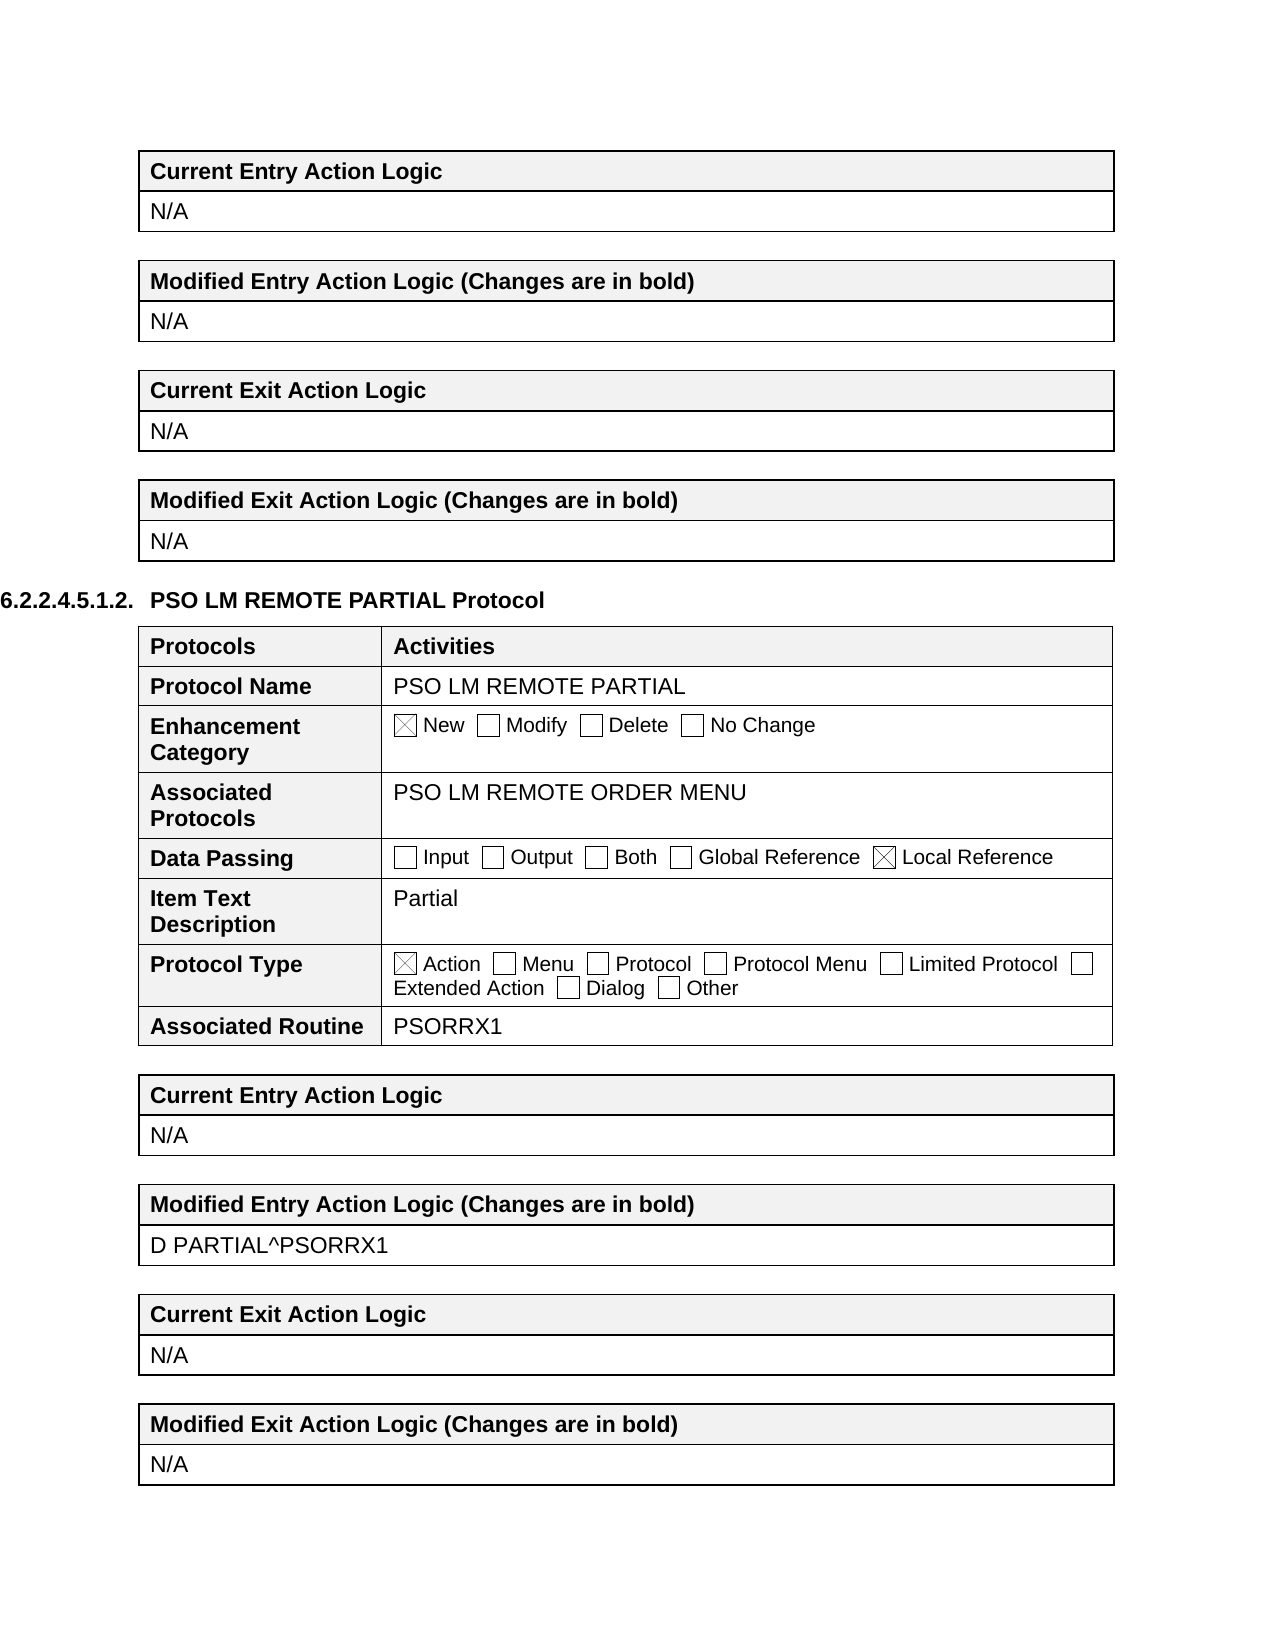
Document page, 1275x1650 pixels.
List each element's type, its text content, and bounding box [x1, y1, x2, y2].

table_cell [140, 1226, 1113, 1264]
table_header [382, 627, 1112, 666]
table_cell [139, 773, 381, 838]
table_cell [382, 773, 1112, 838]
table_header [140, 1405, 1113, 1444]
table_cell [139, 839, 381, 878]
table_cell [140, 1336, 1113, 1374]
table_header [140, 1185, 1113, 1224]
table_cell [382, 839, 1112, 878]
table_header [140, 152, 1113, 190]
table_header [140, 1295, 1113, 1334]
subtitle PSO LM REMOTE PARTIAL Protocol [0, 587, 1125, 613]
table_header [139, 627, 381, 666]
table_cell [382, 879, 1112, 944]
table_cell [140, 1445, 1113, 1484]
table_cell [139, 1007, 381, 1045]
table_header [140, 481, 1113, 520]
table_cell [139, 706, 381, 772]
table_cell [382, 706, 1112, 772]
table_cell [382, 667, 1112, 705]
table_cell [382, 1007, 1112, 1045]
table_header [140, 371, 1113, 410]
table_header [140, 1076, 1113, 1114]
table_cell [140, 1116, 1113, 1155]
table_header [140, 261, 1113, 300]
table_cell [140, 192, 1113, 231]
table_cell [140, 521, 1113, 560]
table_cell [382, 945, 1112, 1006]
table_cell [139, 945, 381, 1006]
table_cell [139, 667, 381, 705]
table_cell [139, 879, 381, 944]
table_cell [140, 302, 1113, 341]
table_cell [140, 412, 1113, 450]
